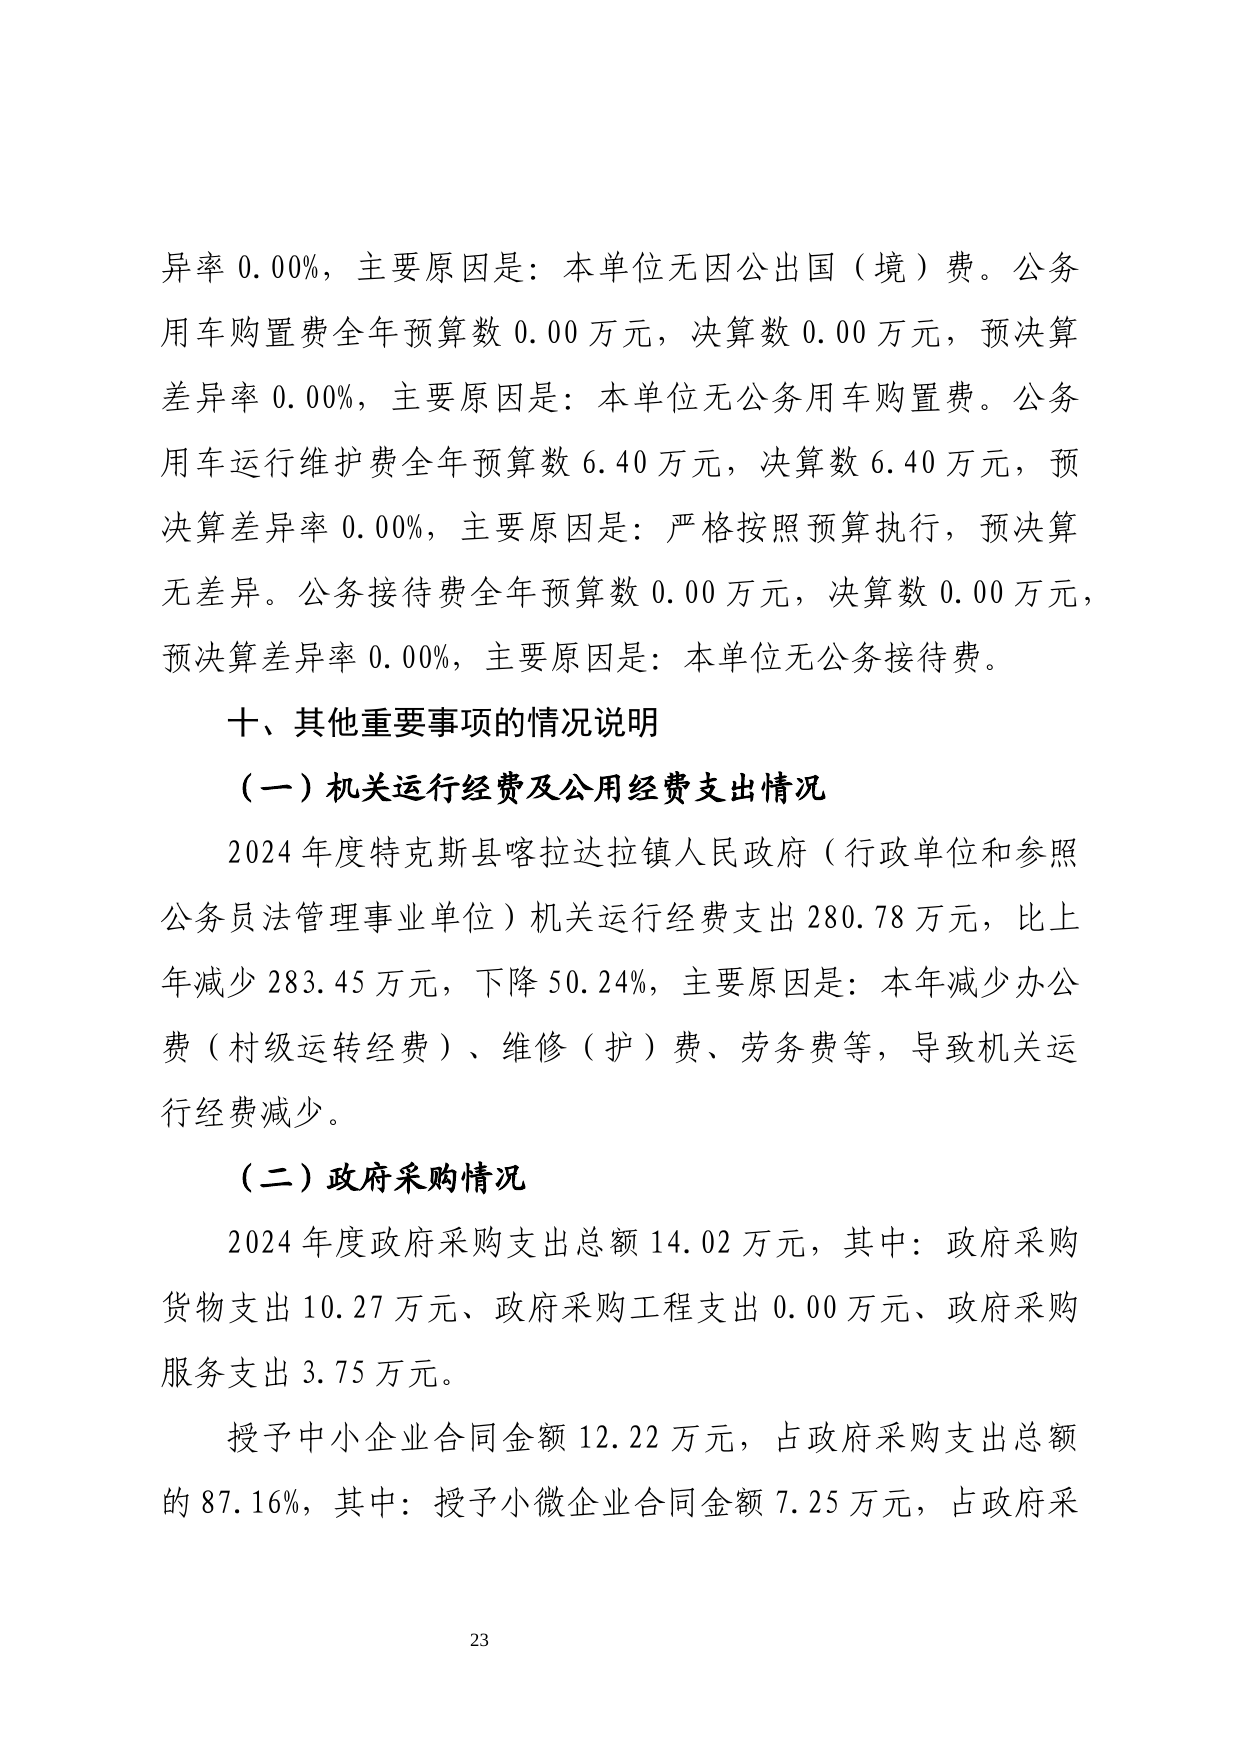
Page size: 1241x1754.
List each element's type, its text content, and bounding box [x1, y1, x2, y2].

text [159, 1403, 1081, 1533]
text （一）机关运行经费及公用经费支出情况 [159, 753, 1081, 818]
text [159, 233, 1081, 688]
text 十、其他重要事项的情况说明 [159, 688, 1081, 753]
text 2024年度特克斯县喀拉达拉镇人民政府（行政单位和参照公务员法管理事业单位）机关运行经费支出280.78万元，比上年减少283.45万元，下降50.24%，主要原因是：本年减少办公费（村级运转经费）、维修（护）费、劳务费等，导致机关运行经费减少。 [159, 818, 1081, 1143]
text （二）政府采购情况 [159, 1143, 1081, 1208]
text 2024年度政府采购支出总额14.02万元，其中：政府采购货物支出10.27万元、政府采购工程支出0.00万元、政府采购服务支出3.75万元。 [159, 1208, 1081, 1403]
